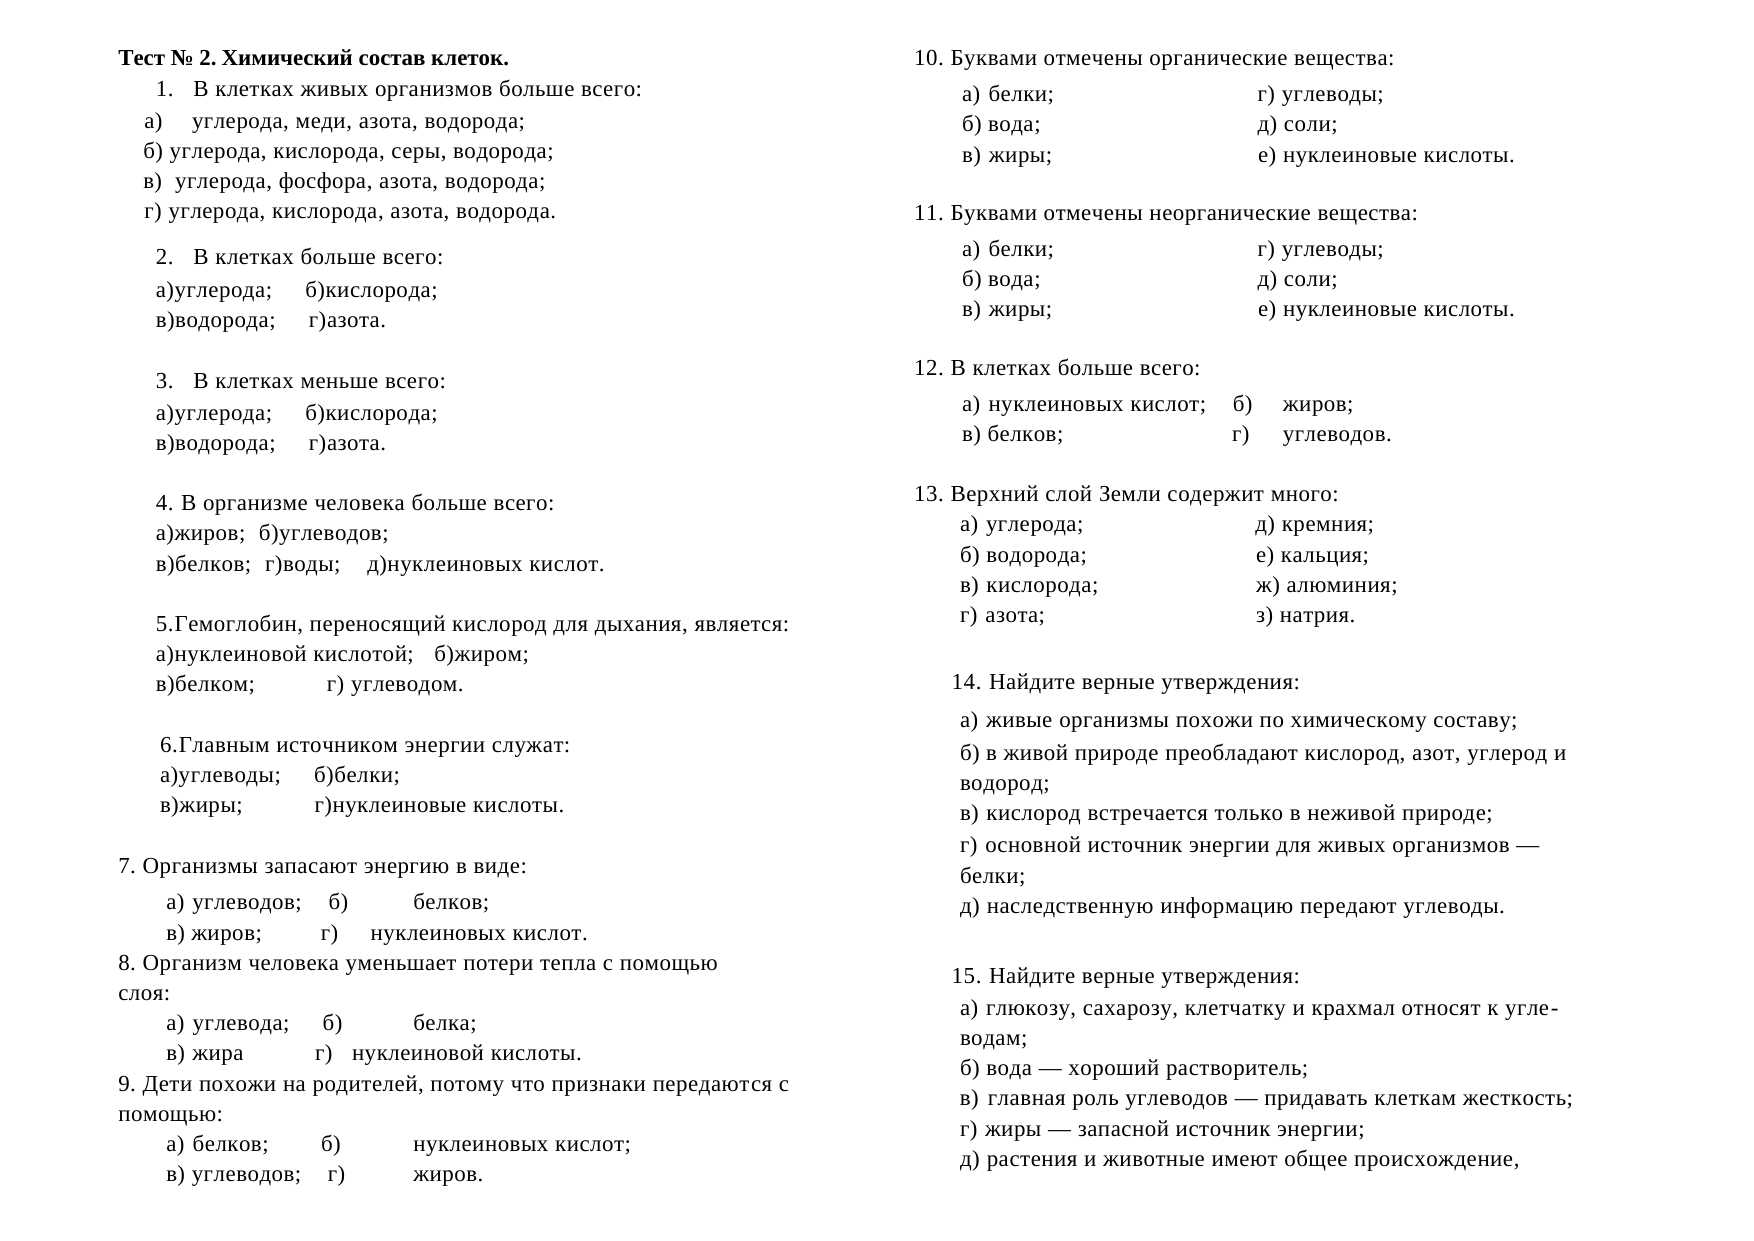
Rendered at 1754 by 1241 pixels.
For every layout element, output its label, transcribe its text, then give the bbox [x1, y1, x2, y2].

text а) белки; г) углеводы; [962, 80, 1636, 107]
list В клетках меньше всего: [156, 367, 840, 393]
text 7. Организмы запасают энергию в виде: [118, 852, 840, 878]
text в) углеводов; г) жиров. [166, 1160, 840, 1187]
text в) жиры; е) нуклеиновые кислоты. [962, 295, 1636, 322]
text б) углерода, кислорода, серы, водорода; [118, 137, 603, 163]
list В клетках больше всего: [156, 243, 840, 269]
list Найдите верные утверждения: [951, 668, 1636, 694]
text а) живые организмы похожи по химическому составу; [960, 706, 1636, 732]
text а) белки; г) углеводы; [962, 235, 1636, 261]
text а) углерода, меди, азота, водорода; [144, 107, 801, 133]
text Тест № 2. Химический состав клеток. [118, 44, 840, 71]
text 5.Гемоглобин, переносящий кислород для дыхания, является: [156, 610, 840, 636]
text в)белком; г) углеводом. [156, 671, 840, 697]
list В клетках живых организмов больше всего: [156, 75, 840, 102]
text в) белков; г) углеводов. [962, 420, 1636, 446]
text в) жира г) нуклеиновой кислоты. [166, 1039, 840, 1066]
list Найдите верные утверждения: [951, 962, 1636, 988]
text а)углерода; б)кислорода; [156, 399, 840, 425]
text б) в живой природе преобладают кислород, азот, углерод и водород; [960, 739, 1604, 795]
text а)нуклеиновой кислотой; б)жиром; [156, 640, 840, 667]
text а) углевода; б) белка; [166, 1009, 840, 1036]
text д) растения и животные имеют общее происхождение, поскольку они построены из клеток и сходны по химическому составу. [960, 1145, 1604, 1171]
text г) жиры — запасной источник энергии; [960, 1115, 1636, 1141]
text 13. Верхний слой Земли содержит много: [914, 480, 1636, 507]
text а) глюкозу, сахарозу, клетчатку и крахмал относят к углеводам; [960, 994, 1604, 1050]
text в) кислорода; ж) алюминия; [960, 571, 1636, 597]
text г) азота; з) натрия. [960, 601, 1636, 627]
text б) вода; д) соли; [962, 265, 1636, 291]
text 12. В клетках больше всего: [914, 354, 1636, 380]
text б) вода; д) соли; [962, 110, 1636, 137]
text в) жиров; г) нуклеиновых кислот. [166, 918, 840, 945]
text в) углерода, фосфора, азота, водорода; [118, 167, 603, 194]
text 8. Организм человека уменьшает потери тепла с помощью слоя: [118, 949, 767, 1005]
text а) белков; б) нуклеиновых кислот; [166, 1130, 840, 1156]
text 10. Буквами отмечены органические вещества: [914, 44, 1636, 71]
text а)углерода; б)кислорода; [156, 276, 840, 303]
text 11. Буквами отмечены неорганические вещества: [914, 199, 1636, 225]
text б) водорода; е) кальция; [960, 541, 1636, 567]
text б) вода — хороший растворитель; [960, 1054, 1636, 1081]
text в)водорода; г)азота. [156, 306, 840, 333]
text 4. В организме человека больше всего: [156, 489, 840, 516]
text в)водорода; г)азота. [156, 429, 840, 455]
text а) углерода; д) кремния; [960, 510, 1636, 537]
text а)жиров; б)углеводов; [156, 519, 840, 546]
text в)белков; г)воды; д)нуклеиновых кислот. [156, 550, 840, 576]
text в) жиры; е) нуклеиновые кислоты. [962, 141, 1636, 167]
text а)углеводы; б)белки; [160, 761, 840, 787]
text в) кислород встречается только в неживой природе; [960, 799, 1636, 826]
text в)жиры; г)нуклеиновые кислоты. [160, 791, 840, 818]
text г) основной источник энергии для живых организмов — белки; [960, 831, 1604, 888]
text а) углеводов; б) белков; [166, 888, 840, 915]
text в) главная роль углеводов — придавать клеткам жесткость; [922, 1084, 1636, 1111]
text 9. Дети похожи на родителей, потому что признаки передаются с помощью: [118, 1069, 821, 1126]
text д) наследственную информацию передают углеводы. [960, 892, 1636, 918]
text г) углерода, кислорода, азота, водорода. [144, 197, 840, 224]
text а) нуклеиновых кислот; б) жиров; [962, 389, 1636, 416]
text 6.Главным источником энергии служат: [160, 731, 840, 757]
